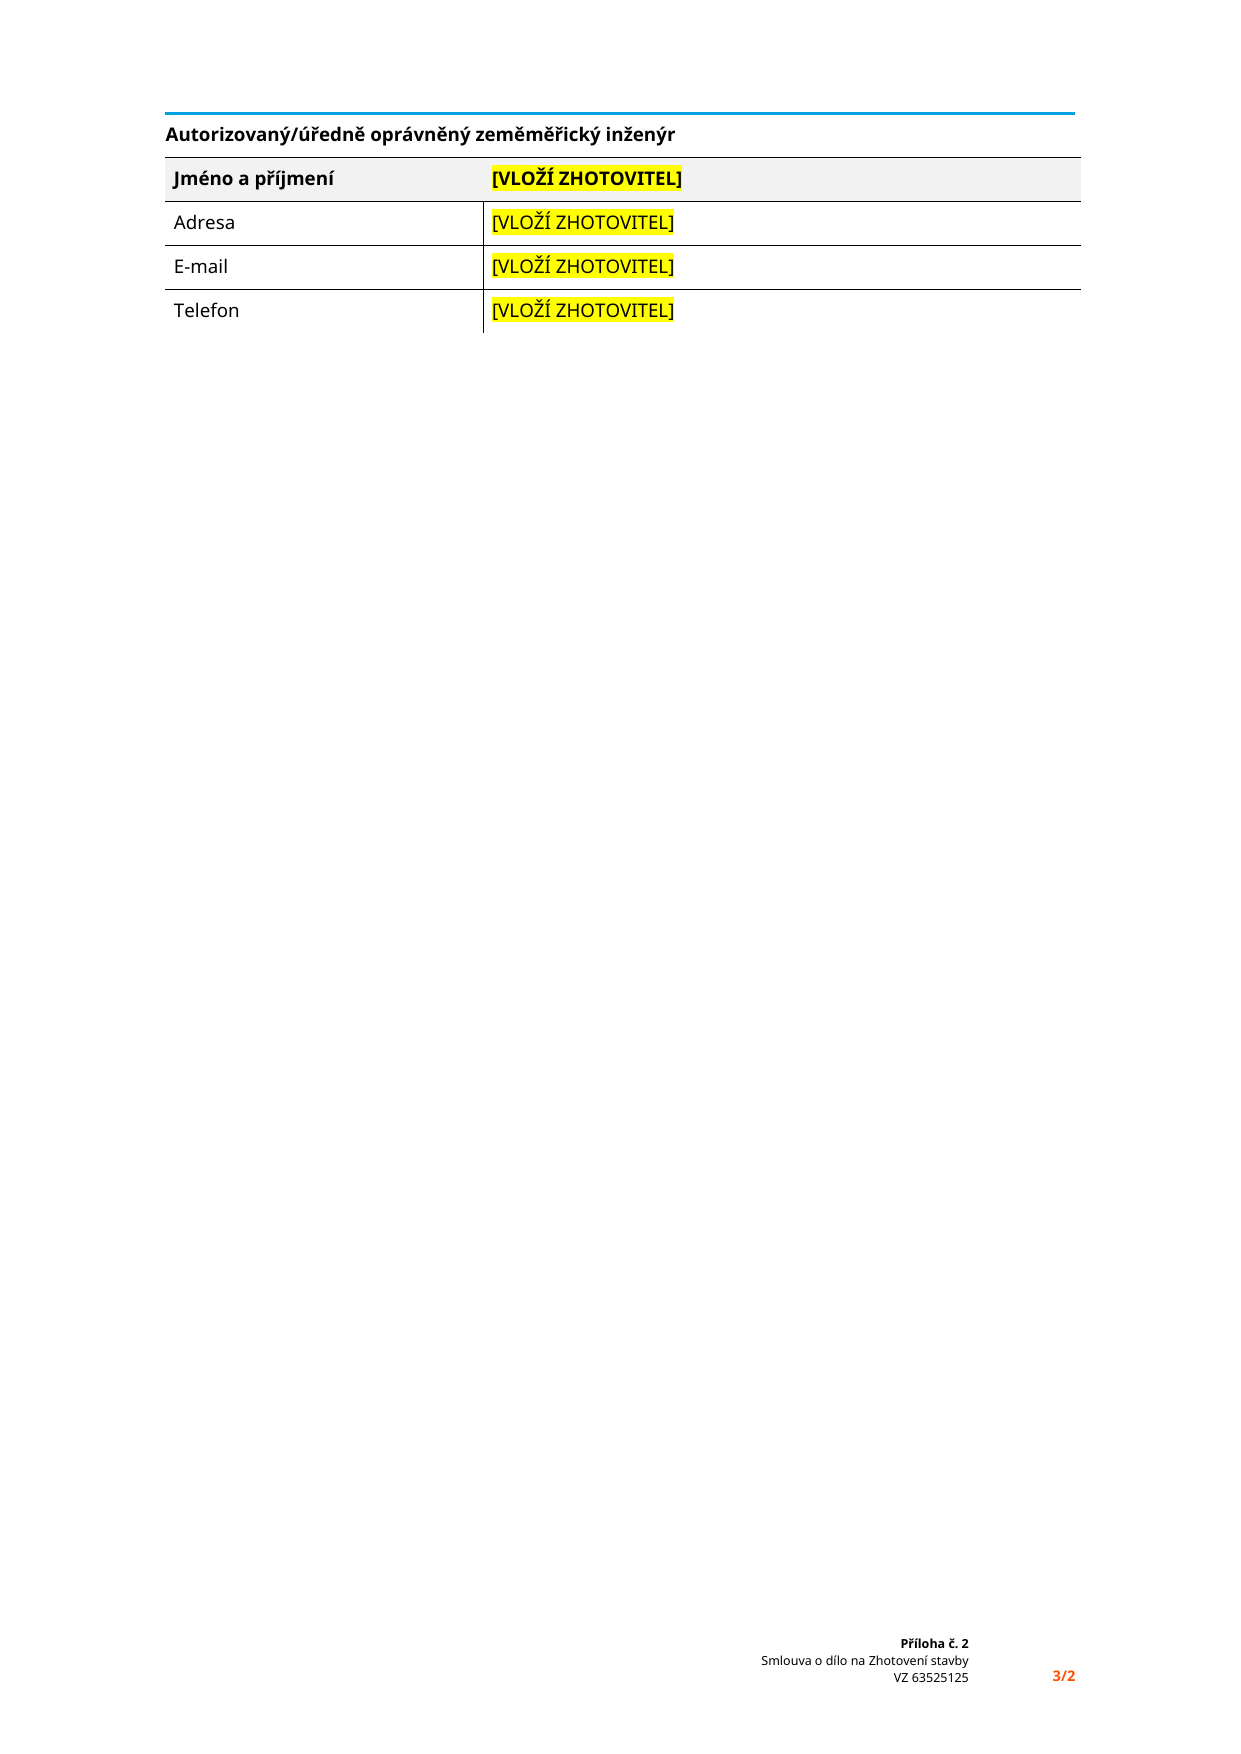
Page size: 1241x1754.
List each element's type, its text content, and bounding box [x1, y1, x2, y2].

table_cell [VLOŽÍ ZHOTOVITEL] [484, 202, 1081, 245]
text Autorizovaný/úředně oprávněný zeměměřický inženýr [165, 115, 1075, 147]
table_cell Telefon [165, 290, 483, 332]
table_header Jméno a příjmení [165, 158, 484, 201]
table_cell [VLOŽÍ ZHOTOVITEL] [484, 290, 1081, 332]
table_cell Adresa [165, 202, 483, 245]
table_cell E-mail [165, 246, 483, 289]
table_cell [VLOŽÍ ZHOTOVITEL] [484, 246, 1081, 289]
table_header [VLOŽÍ ZHOTOVITEL] [484, 158, 1081, 201]
